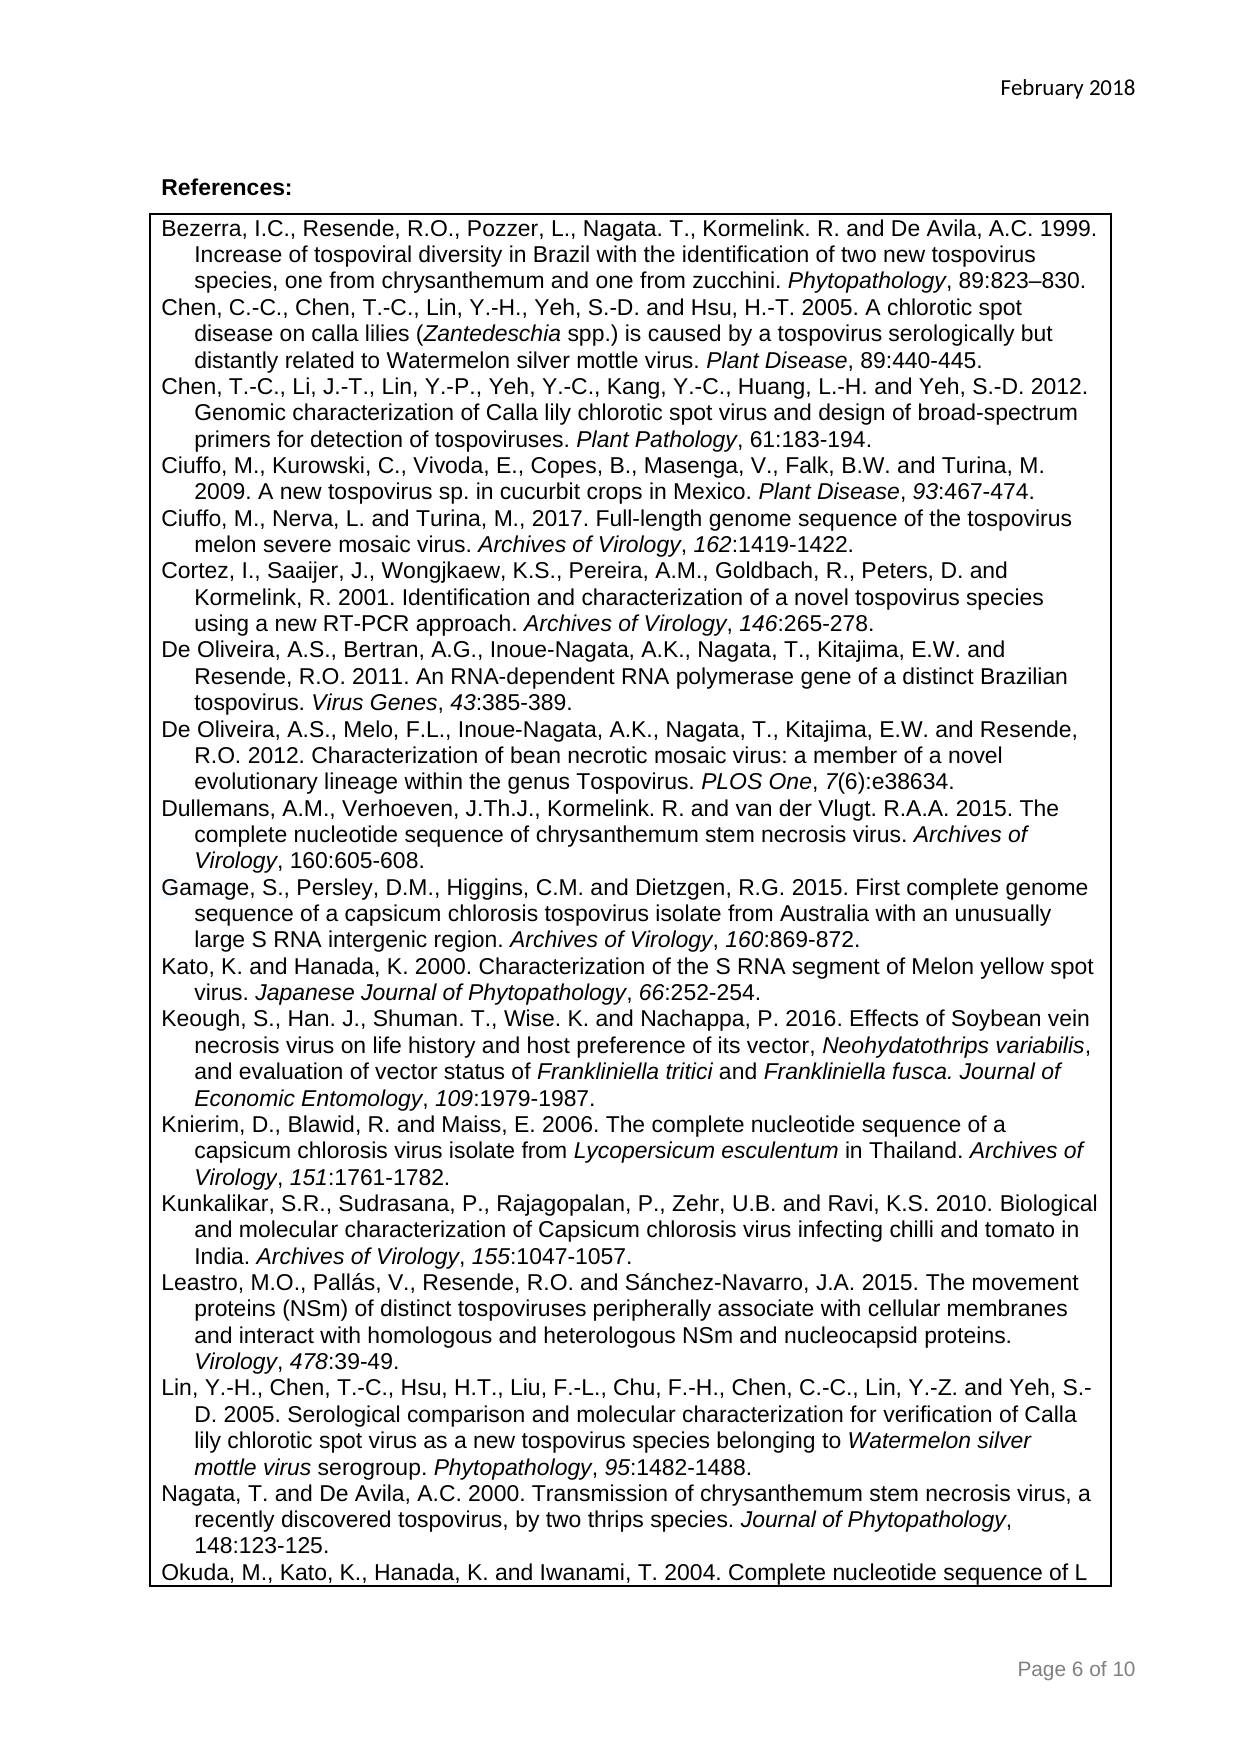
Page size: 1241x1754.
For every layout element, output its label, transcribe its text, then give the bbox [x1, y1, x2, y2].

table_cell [151, 215, 1110, 1585]
table_header References: [150, 135, 1111, 213]
